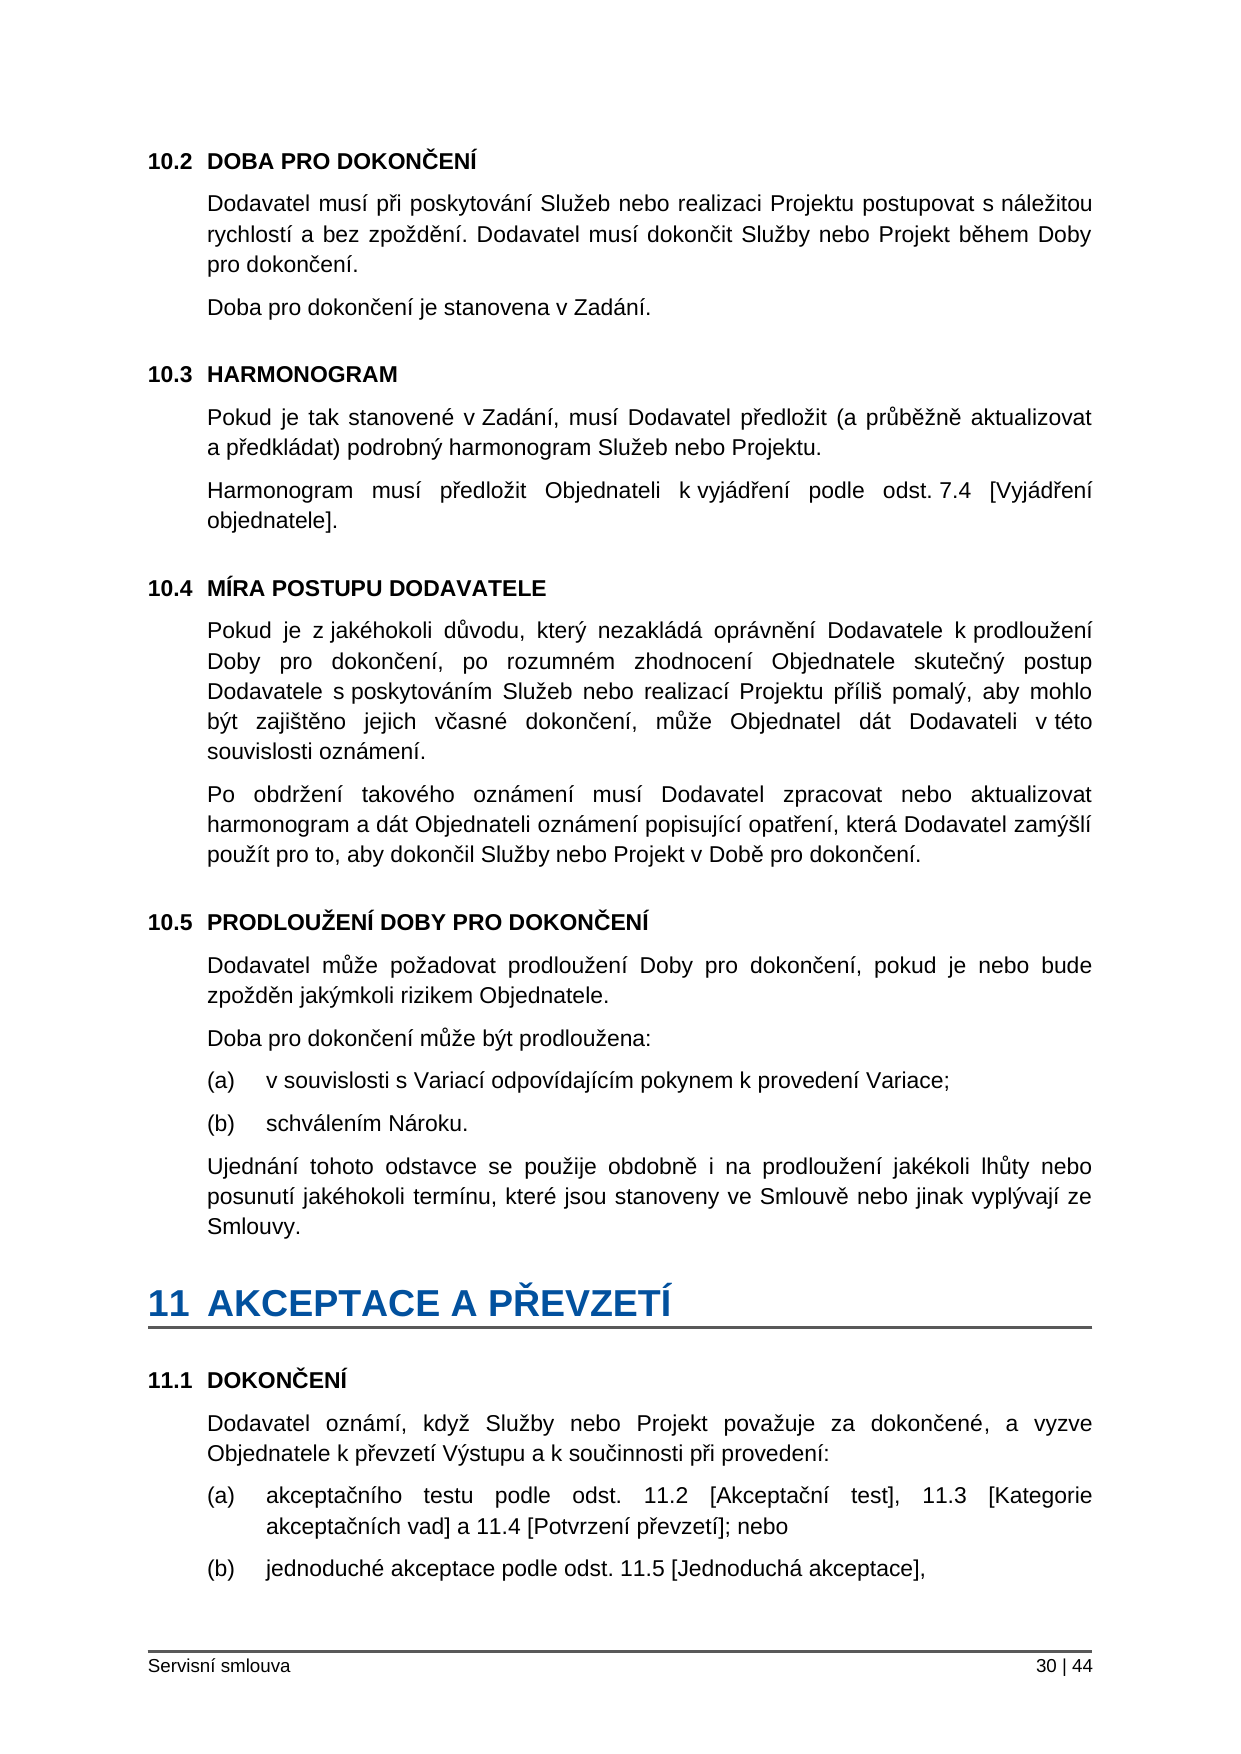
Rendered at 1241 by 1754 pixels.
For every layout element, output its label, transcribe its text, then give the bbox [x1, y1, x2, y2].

text Dokončení [148, 1367, 1092, 1393]
list Pokud je tak stanovené v Zadání, musí Dodavatel předložit (a průběžně aktualizovat a předkládat) podrobný harmonogram Služeb nebo Projektu. [207, 404, 1092, 461]
text Doba pro dokončení [148, 148, 1092, 174]
text Doba pro dokončení může být prodloužena: [207, 1025, 1092, 1051]
text Harmonogram [148, 361, 1092, 388]
text Po obdržení takového oznámení musí Dodavatel zpracovat nebo aktualizovat harmonogram a dát Objednateli oznámení popisující opatření, která Dodavatel zamýšlí použít pro to, aby dokončil Služby nebo Projekt v Době pro dokončení. [207, 781, 1092, 868]
text v souvislosti s Variací odpovídajícím pokynem k provedení Variace; [207, 1067, 1092, 1094]
text Doba pro dokončení je stanovena v Zadání. [207, 293, 1092, 320]
text Prodloužení doby pro dokončení [148, 909, 1092, 936]
text jednoduché akceptace podle odst. 11.5 [Jednoduchá akceptace], [207, 1555, 1092, 1582]
text akceptačního testu podle odst. 11.2 [Akceptační test], 11.3 [Kategorie akceptačních vad] a 11.4 [Potvrzení převzetí]; nebo [207, 1482, 1092, 1539]
text Míra postupu dodavatele [148, 575, 1092, 601]
text Akceptace a převzetí [148, 1281, 1092, 1326]
text Ujednání tohoto odstavce se použije obdobně i na prodloužení jakékoli lhůty nebo posunutí jakéhokoli termínu, které jsou stanoveny ve Smlouvě nebo jinak vyplývají ze Smlouvy. [207, 1153, 1092, 1240]
text Dodavatel oznámí, když Služby nebo Projekt považuje za dokončené, a vyzve Objednatele k převzetí Výstupu a k součinnosti při provedení: [207, 1409, 1092, 1466]
text Pokud je z jakéhokoli důvodu, který nezakládá oprávnění Dodavatele k prodloužení Doby pro dokončení, po rozumném zhodnocení Objednatele skutečný postup Dodavatele s poskytováním Služeb nebo realizací Projektu příliš pomalý, aby mohlo být zajištěno jejich včasné dokončení, může Objednatel dát Dodavateli v této souvislosti oznámení. [207, 617, 1092, 765]
text Dodavatel musí při poskytování Služeb nebo realizaci Projektu postupovat s náležitou rychlostí a bez zpoždění. Dodavatel musí dokončit Služby nebo Projekt během Doby pro dokončení. [207, 190, 1092, 277]
list Harmonogram musí předložit Objednateli k vyjádření podle odst. 7.4 [Vyjádření objednatele]. [207, 477, 1092, 533]
text schválením Nároku. [207, 1110, 1092, 1137]
text Dodavatel může požadovat prodloužení Doby pro dokončení, pokud je nebo bude zpožděn jakýmkoli rizikem Objednatele. [207, 952, 1092, 1008]
